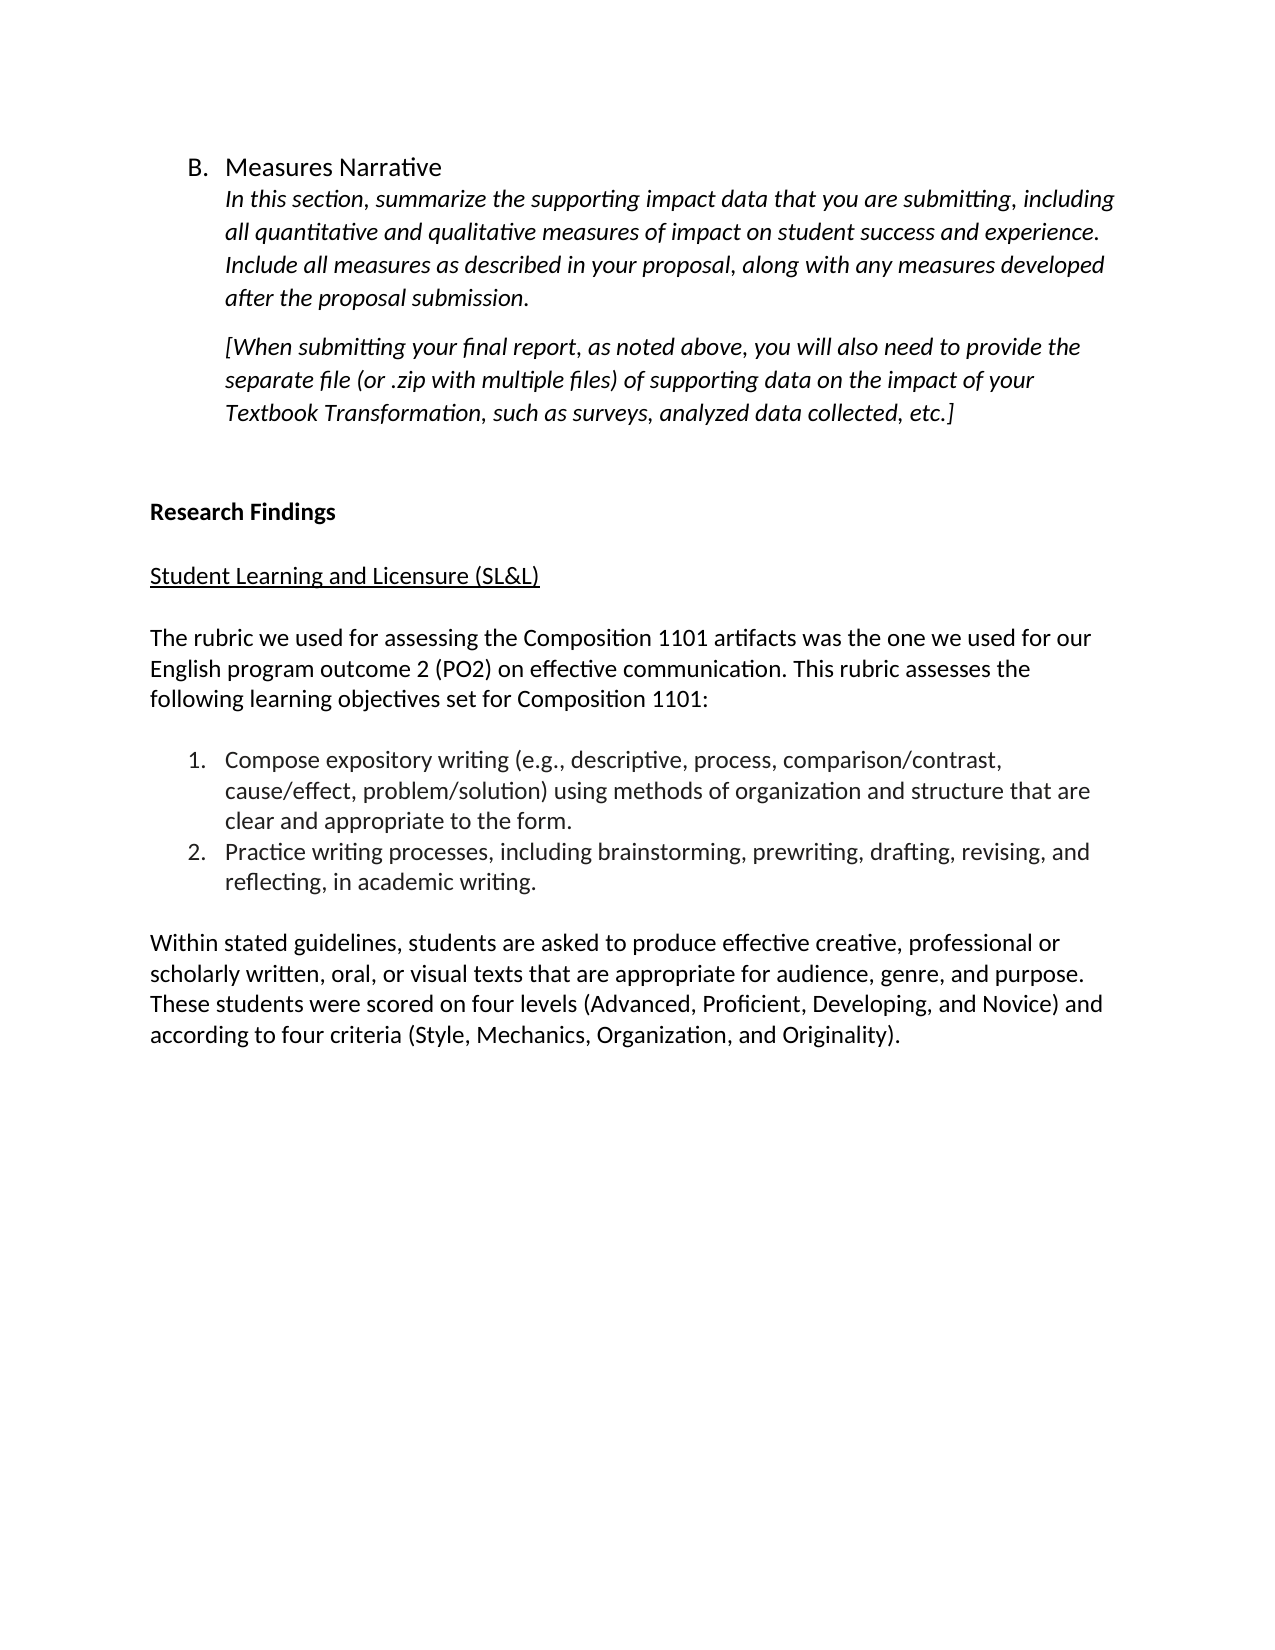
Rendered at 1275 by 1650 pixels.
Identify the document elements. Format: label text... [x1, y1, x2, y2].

text The rubric we used for assessing the Composition 1101 artifacts was the one we used for our English program outcome 2 (PO2) on effective communication. This rubric assesses the following learning objectives set for Composition 1101: [709, 622, 1125, 714]
subtitle Measures Narrative [187, 150, 1125, 183]
text Within stated guidelines, students are asked to produce effective creative, professional or scholarly written, oral, or visual texts that are appropriate for audience, genre, and purpose. These students were scored on four levels (Advanced, Proficient, Developing, and Novice) and according to four criteria (Style, Mechanics, Organization, and Originality). [150, 927, 1125, 1049]
text [When submitting your final report, as noted above, you will also need to provide the separate file (or .zip with multiple files) of supporting data on the impact of your Textbook Transformation, such as surveys, analyzed data collected, etc.] [225, 331, 1125, 428]
list Compose expository writing (e.g., descriptive, process, comparison/contrast, cause/effect, problem/solution) using methods of organization and structure that are clear and appropriate to the form. [573, 744, 1125, 836]
text Student Learning and Licensure (SL&L) [150, 561, 1125, 591]
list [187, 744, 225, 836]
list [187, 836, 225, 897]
text In this section, summarize the supporting impact data that you are submitting, including all quantitative and qualitative measures of impact on student success and experience. Include all measures as described in your proposal, along with any measures developed after the proposal submission. [225, 183, 1125, 312]
text Research Findings [150, 496, 1125, 527]
list Practice writing processes, including brainstorming, prewriting, drafting, revising, and reflecting, in academic writing. [537, 836, 1125, 897]
